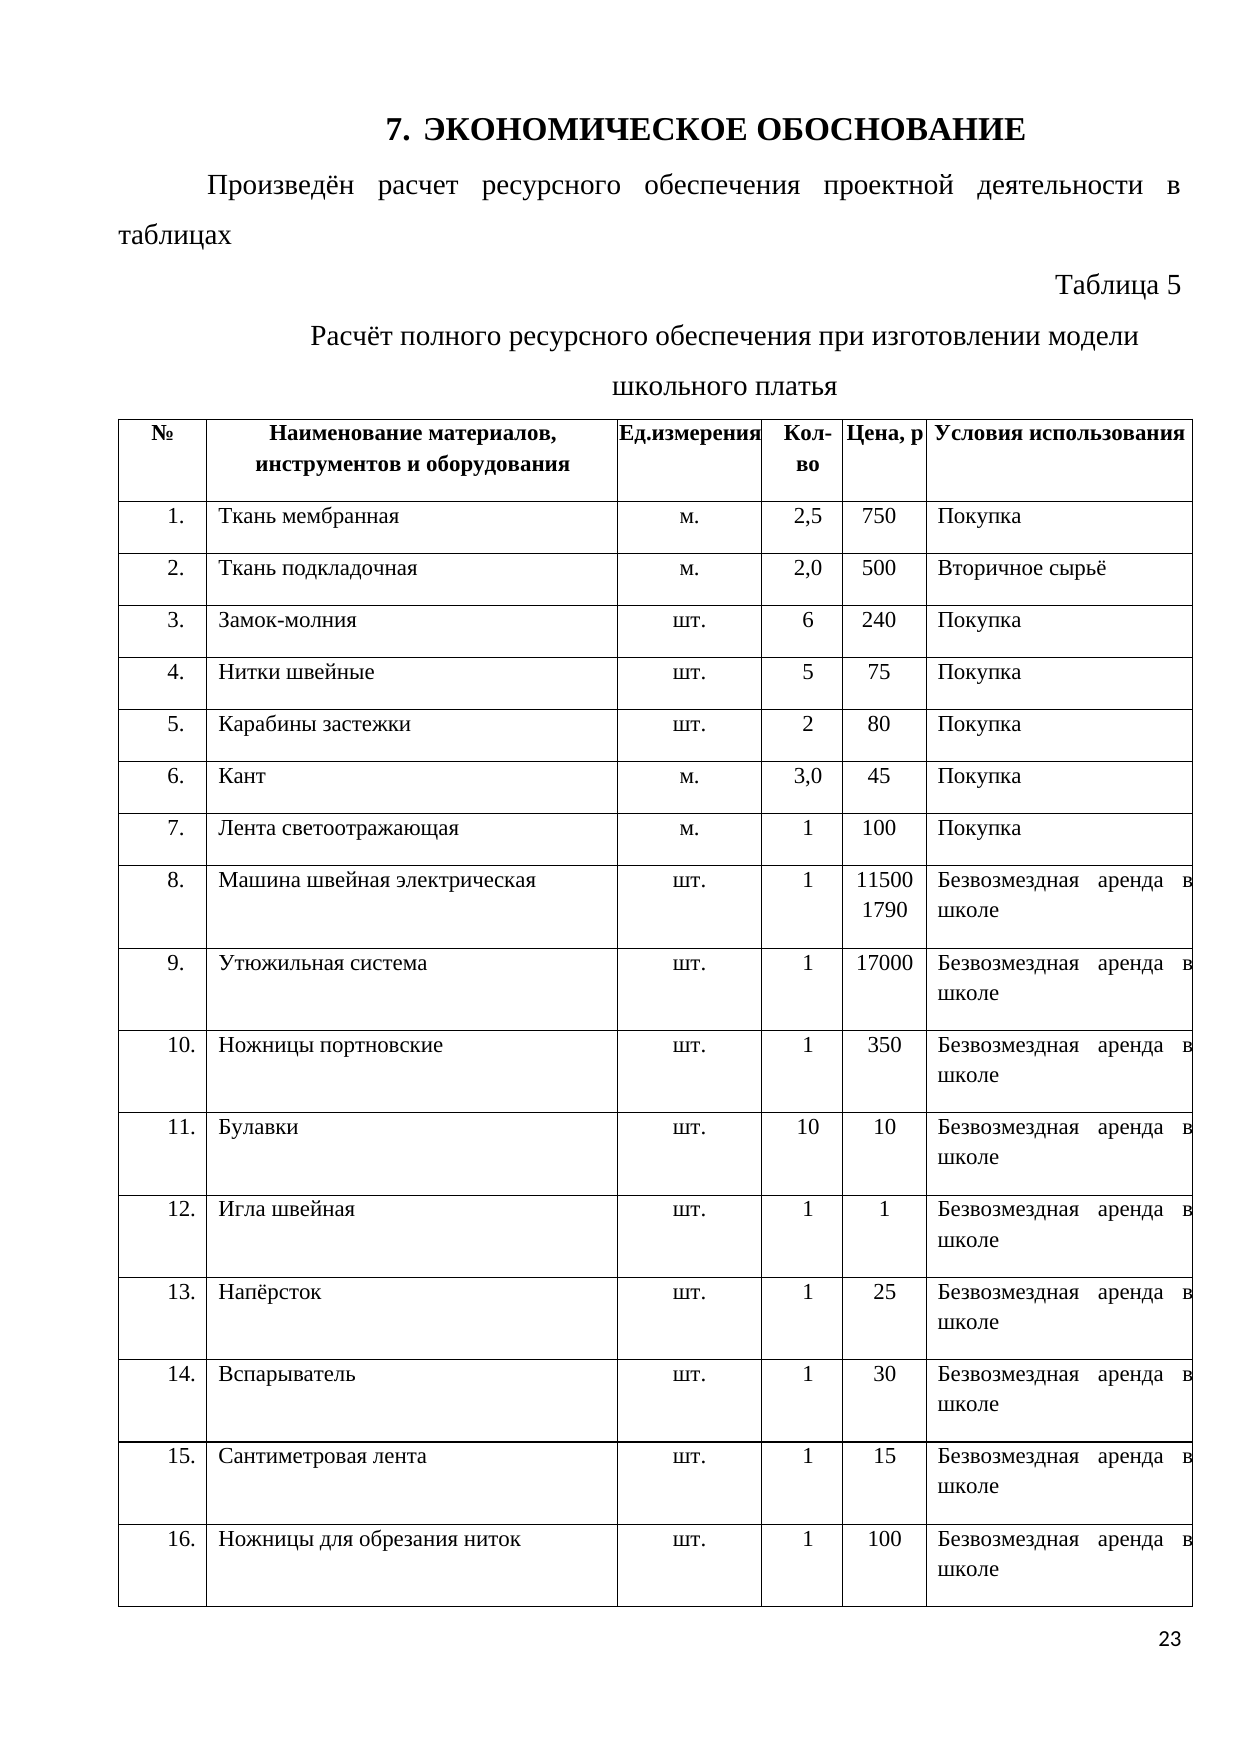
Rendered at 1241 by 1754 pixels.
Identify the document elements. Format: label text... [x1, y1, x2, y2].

table_cell 1 [843, 1196, 926, 1277]
table_cell Кант [207, 762, 617, 813]
table_cell 6 [762, 606, 842, 657]
table_cell [119, 710, 206, 761]
table_cell 80 [843, 710, 926, 761]
table_cell 500 [843, 554, 926, 605]
table_cell 1 [762, 1196, 842, 1277]
table_cell шт. [618, 1443, 761, 1524]
table_cell 15 [843, 1443, 926, 1524]
table_cell шт. [618, 1525, 761, 1606]
table_cell Покупка [927, 502, 1192, 553]
table_cell Безвозмездная аренда в школе [927, 1031, 1192, 1112]
table_cell Нитки швейные [207, 658, 617, 709]
table_cell Покупка [927, 814, 1192, 865]
table_cell 240 [843, 606, 926, 657]
table_cell 30 [843, 1360, 926, 1441]
table_cell 1 [762, 1031, 842, 1112]
table_cell 45 [843, 762, 926, 813]
list Расчёт полного ресурсного обеспечения при изготовлении модели школьного платья [268, 318, 1181, 402]
table_cell 100 [843, 814, 926, 865]
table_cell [927, 1525, 1192, 1606]
table_cell Замок-молния [207, 606, 617, 657]
table_cell м. [618, 762, 761, 813]
table_cell 17000 [843, 949, 926, 1030]
table_header Кол-во [762, 420, 842, 501]
table_cell [119, 814, 206, 865]
list ЭКОНОМИЧЕСКОЕ ОБОСНОВАНИЕ [231, 109, 1181, 148]
table_cell [119, 1525, 206, 1606]
table_cell [119, 1443, 206, 1524]
table_cell Ткань мембранная [207, 502, 617, 553]
table_cell 2,5 [762, 502, 842, 553]
table_cell 3,0 [762, 762, 842, 813]
table_cell 1 [762, 866, 842, 948]
table_cell Ножницы для обрезания ниток [207, 1525, 617, 1606]
table_cell [119, 502, 206, 553]
list Таблица 5 [268, 267, 1181, 301]
table_header Условия использования [927, 420, 1192, 501]
table_cell 5 [762, 658, 842, 709]
table_cell [119, 1360, 206, 1441]
table_cell Безвозмездная аренда в школе [927, 1113, 1192, 1194]
table_cell [119, 658, 206, 709]
table_cell Напёрсток [207, 1278, 617, 1359]
table_cell 25 [843, 1278, 926, 1359]
table_cell шт. [618, 606, 761, 657]
table_cell шт. [618, 1278, 761, 1359]
table_cell Безвозмездная аренда в школе [927, 949, 1192, 1030]
table_cell Покупка [927, 710, 1192, 761]
table_cell [119, 1278, 206, 1359]
table_cell шт. [618, 710, 761, 761]
table_cell [119, 762, 206, 813]
table_cell Вспарыватель [207, 1360, 617, 1441]
table_cell Булавки [207, 1113, 617, 1194]
table_cell Безвозмездная аренда в школе [927, 1360, 1192, 1441]
table_cell 1 [762, 1278, 842, 1359]
table_cell [119, 554, 206, 605]
table_cell шт. [618, 1196, 761, 1277]
table_header Наименование материалов, инструментов и оборудования [207, 420, 617, 501]
table_cell шт. [618, 949, 761, 1030]
table_cell Машина швейная электрическая [207, 866, 617, 948]
table_cell шт. [618, 866, 761, 948]
table_cell [119, 866, 206, 948]
table_header Ед.измерения [618, 420, 761, 501]
table_cell Карабины застежки [207, 710, 617, 761]
table_cell 1 [762, 814, 842, 865]
table_cell Сантиметровая лента [207, 1443, 617, 1524]
table_cell шт. [618, 1360, 761, 1441]
table_cell Покупка [927, 658, 1192, 709]
table_cell м. [618, 814, 761, 865]
table_cell 10 [843, 1113, 926, 1194]
table_cell 11500 1790 [843, 866, 926, 948]
table_cell Безвозмездная аренда в школе [927, 1278, 1192, 1359]
list Произведён расчет ресурсного обеспечения проектной деятельности в таблицах [118, 167, 1181, 251]
table_cell Ножницы портновские [207, 1031, 617, 1112]
table_cell [119, 606, 206, 657]
table_cell Безвозмездная аренда в школе [927, 866, 1192, 948]
table_cell [119, 1031, 206, 1112]
table_cell [119, 1113, 206, 1194]
table_cell шт. [618, 1113, 761, 1194]
table_cell Безвозмездная аренда в школе [927, 1196, 1192, 1277]
table_cell м. [618, 554, 761, 605]
table_cell Покупка [927, 606, 1192, 657]
table_cell [119, 1196, 206, 1277]
table_cell Ткань подкладочная [207, 554, 617, 605]
table_cell 2,0 [762, 554, 842, 605]
table_cell шт. [618, 1031, 761, 1112]
table_cell Игла швейная [207, 1196, 617, 1277]
table_cell шт. [618, 658, 761, 709]
table_cell Лента светоотражающая [207, 814, 617, 865]
table_header Цена, р [843, 420, 926, 501]
table_cell 10 [762, 1113, 842, 1194]
table_cell Вторичное сырьё [927, 554, 1192, 605]
table_cell 1 [762, 1525, 842, 1606]
table_cell 2 [762, 710, 842, 761]
table_cell Безвозмездная аренда в школе [927, 1443, 1192, 1524]
table_cell 1 [762, 949, 842, 1030]
table_header № [119, 420, 206, 501]
table_cell 750 [843, 502, 926, 553]
table_cell м. [618, 502, 761, 553]
table_cell 100 [843, 1525, 926, 1606]
table_cell Утюжильная система [207, 949, 617, 1030]
table_cell 1 [762, 1360, 842, 1441]
table_cell 350 [843, 1031, 926, 1112]
table_cell Покупка [927, 762, 1192, 813]
table_cell [119, 949, 206, 1030]
table_cell 75 [843, 658, 926, 709]
table_cell 1 [762, 1443, 842, 1524]
